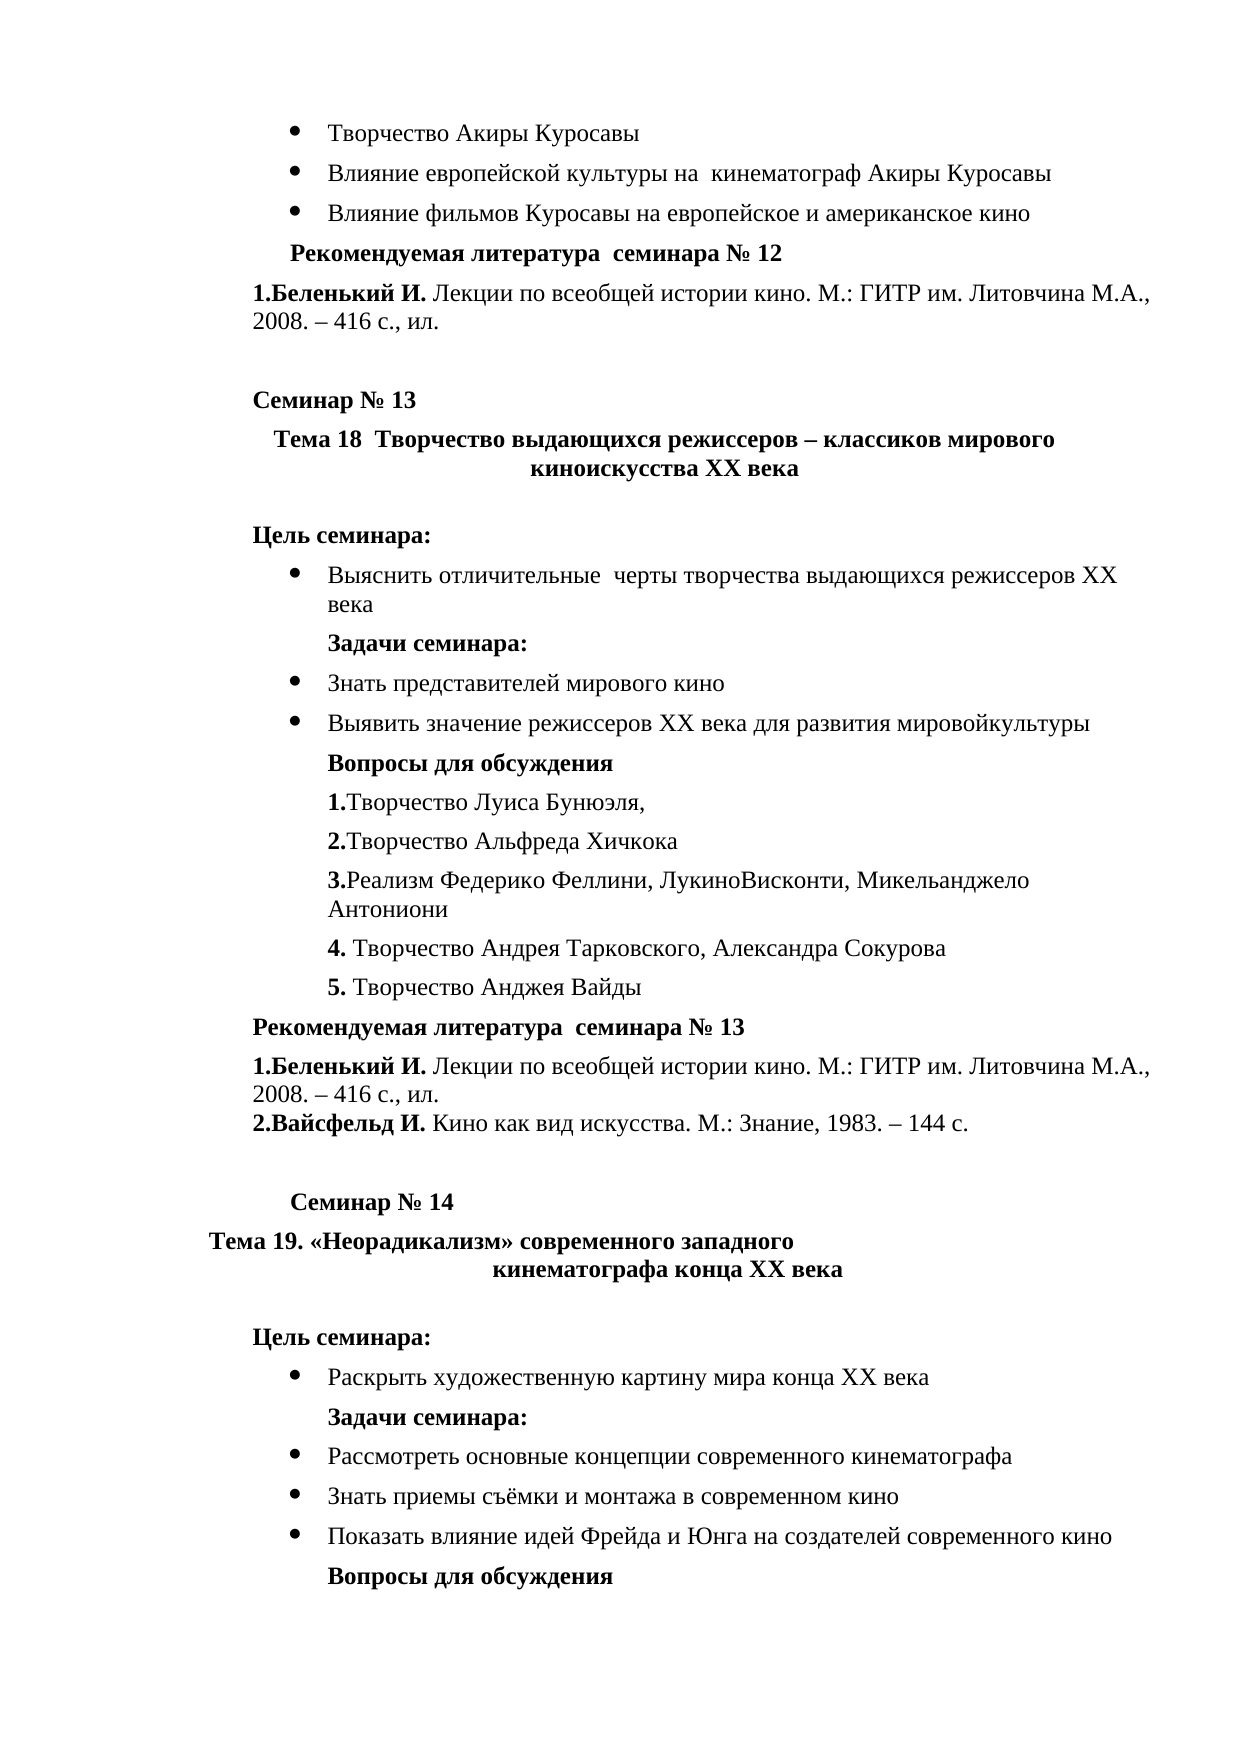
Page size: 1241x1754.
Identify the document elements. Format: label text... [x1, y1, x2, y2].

list Семинар № 14 [290, 1187, 1152, 1215]
list Выяснить отличительные черты творчества выдающихся режиссеров ХХ века [290, 560, 1152, 618]
list Влияние фильмов Куросавы на европейское и американское кино [290, 198, 1152, 228]
list Знать приемы съёмки и монтажа в современном кино [290, 1481, 1152, 1511]
text Рекомендуемая литература семинара № 13 [252, 1012, 1152, 1040]
list 1.Беленький И. Лекции по всеобщей истории кино. М.: ГИТР им. Литовчина М.А., 2008. – 416 с., ил. [252, 278, 1152, 335]
list Раскрыть художественную картину мира конца ХХ века [290, 1362, 1152, 1391]
list Рассмотреть основные концепции современного кинематографа [290, 1441, 1152, 1471]
list Показать влияние идей Фрейда и Юнга на создателей современного кино [290, 1521, 1152, 1551]
text 2.Творчество Альфреда Хичкока [327, 826, 1152, 855]
text 2.Вайсфельд И. Кино как вид искусства. М.: Знание, 1983. – 144 с. [252, 1108, 1152, 1137]
list Знать представителей мирового кино [290, 668, 1152, 697]
text 4. Творчество Андрея Тарковского, Александра Сокурова [327, 933, 1152, 962]
text Вопросы для обсуждения [327, 1561, 1152, 1590]
text киноискусства ХХ века [177, 453, 1152, 481]
text Рекомендуемая литература семинара № 12 [290, 238, 1152, 267]
text Задачи семинара: [327, 628, 1152, 657]
text 5. Творчество Анджея Вайды [327, 972, 1152, 1001]
text Задачи семинара: [327, 1402, 1152, 1431]
list Семинар № 13 [252, 385, 1152, 413]
list 1.Беленький И. Лекции по всеобщей истории кино. М.: ГИТР им. Литовчина М.А., 2008. – 416 с., ил. [252, 1051, 1152, 1108]
text 1.Творчество Луиса Бунюэля, [327, 787, 1152, 816]
text Тема 19. «Неорадикализм» современного западного [177, 1226, 1152, 1254]
list Выявить значение режиссеров ХХ века для развития мировойкультуры [290, 708, 1152, 737]
text Цель семинара: [252, 521, 1152, 549]
list Влияние европейской культуры на кинематограф Акиры Куросавы [290, 158, 1152, 188]
text Цель семинара: [252, 1322, 1152, 1351]
text кинематографа конца ХХ века [177, 1254, 1152, 1283]
list Творчество Акиры Куросавы [290, 118, 1152, 148]
text Тема 18 Творчество выдающихся режиссеров – классиков мирового [177, 424, 1152, 453]
text 3.Реализм Федерико Феллини, ЛукиноВисконти, Микельанджело Антониони [327, 865, 1152, 923]
text Вопросы для обсуждения [327, 748, 1152, 777]
